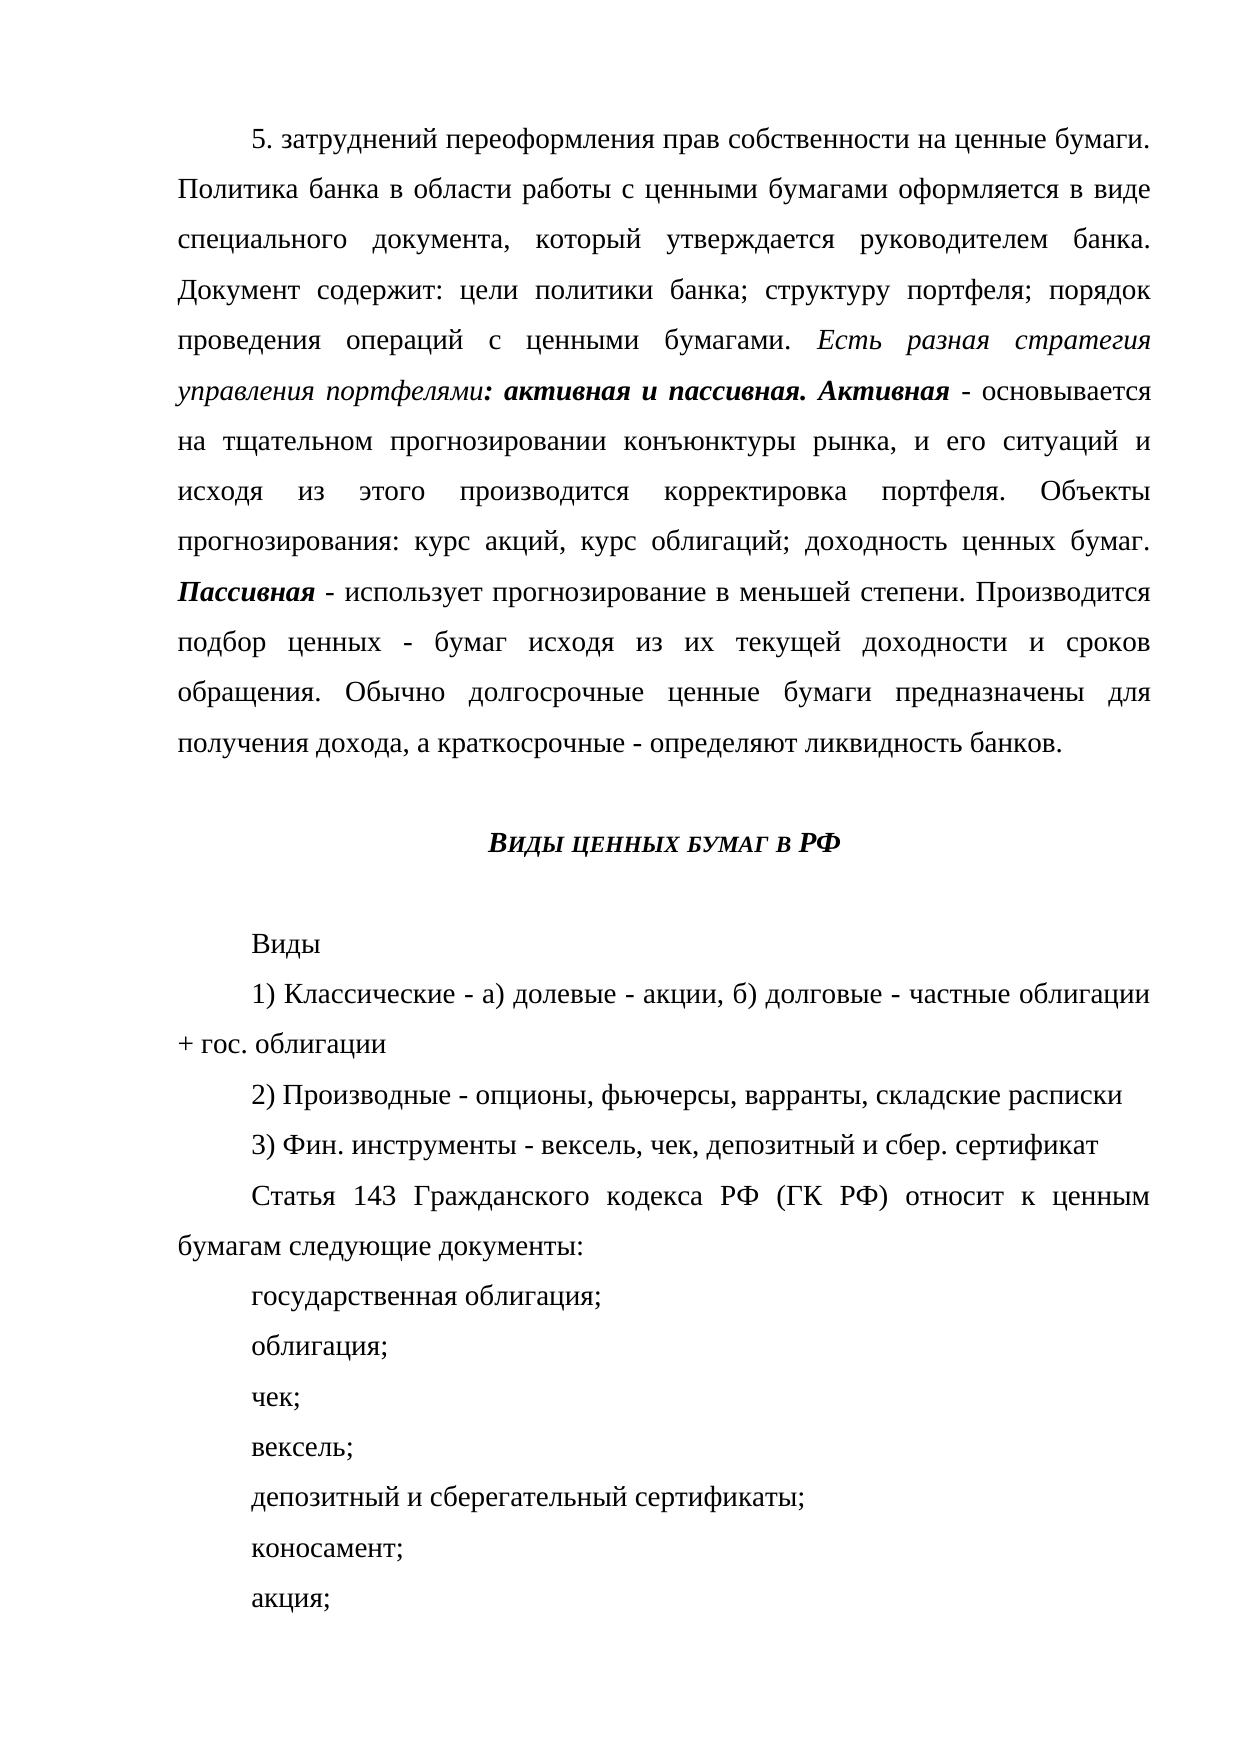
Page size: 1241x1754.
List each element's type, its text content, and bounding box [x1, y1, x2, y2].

text 2) Производные - опционы, фьючерсы, варранты, складские расписки [177, 1077, 1152, 1111]
text 3) Фин. инструменты - вексель, чек, депозитный и сбер. сертификат [177, 1127, 1152, 1161]
text депозитный и сберегательный сертификаты; [177, 1479, 1152, 1513]
text облигация; [177, 1328, 1152, 1362]
text государственная облигация; [177, 1278, 1152, 1312]
text акция; [177, 1580, 1152, 1614]
text 1) Классические - а) долевые - акции, б) долговые - частные облигации + гос. облигации [177, 976, 1152, 1060]
text Виды [177, 926, 1152, 959]
text коносамент; [177, 1530, 1152, 1563]
text чек; [177, 1379, 1152, 1412]
subtitle Виды ценных бумаг в РФ [177, 825, 1152, 859]
text 5. затруднений переоформления прав собственности на ценные бумаги. Политика банка в области работы с ценными бумагами оформляется в виде специального документа, который утверждается руководителем банка. Документ содержит: цели политики банка; структуру портфеля; порядок проведения операций с ценными бумагами. Есть разная стратегия управления портфелями: активная и пассивная. Активная - основывается на тщательном прогнозировании конъюнктуры рынка, и его ситуаций и исходя из этого производится корректировка портфеля. Объекты прогнозирования: курс акций, курс облигаций; доходность ценных бумаг. Пассивная - использует прогнозирование в меньшей степени. Производится подбор ценных - бумаг исходя из их текущей доходности и сроков обращения. Обычно долгосрочные ценные бумаги предназначены для получения дохода, а краткосрочные - определяют ликвидность банков. [177, 121, 1152, 758]
text Статья 143 Гражданского кодекса РФ (ГК РФ) относит к ценным бумагам следующие документы: [177, 1178, 1152, 1261]
text вексель; [177, 1429, 1152, 1463]
